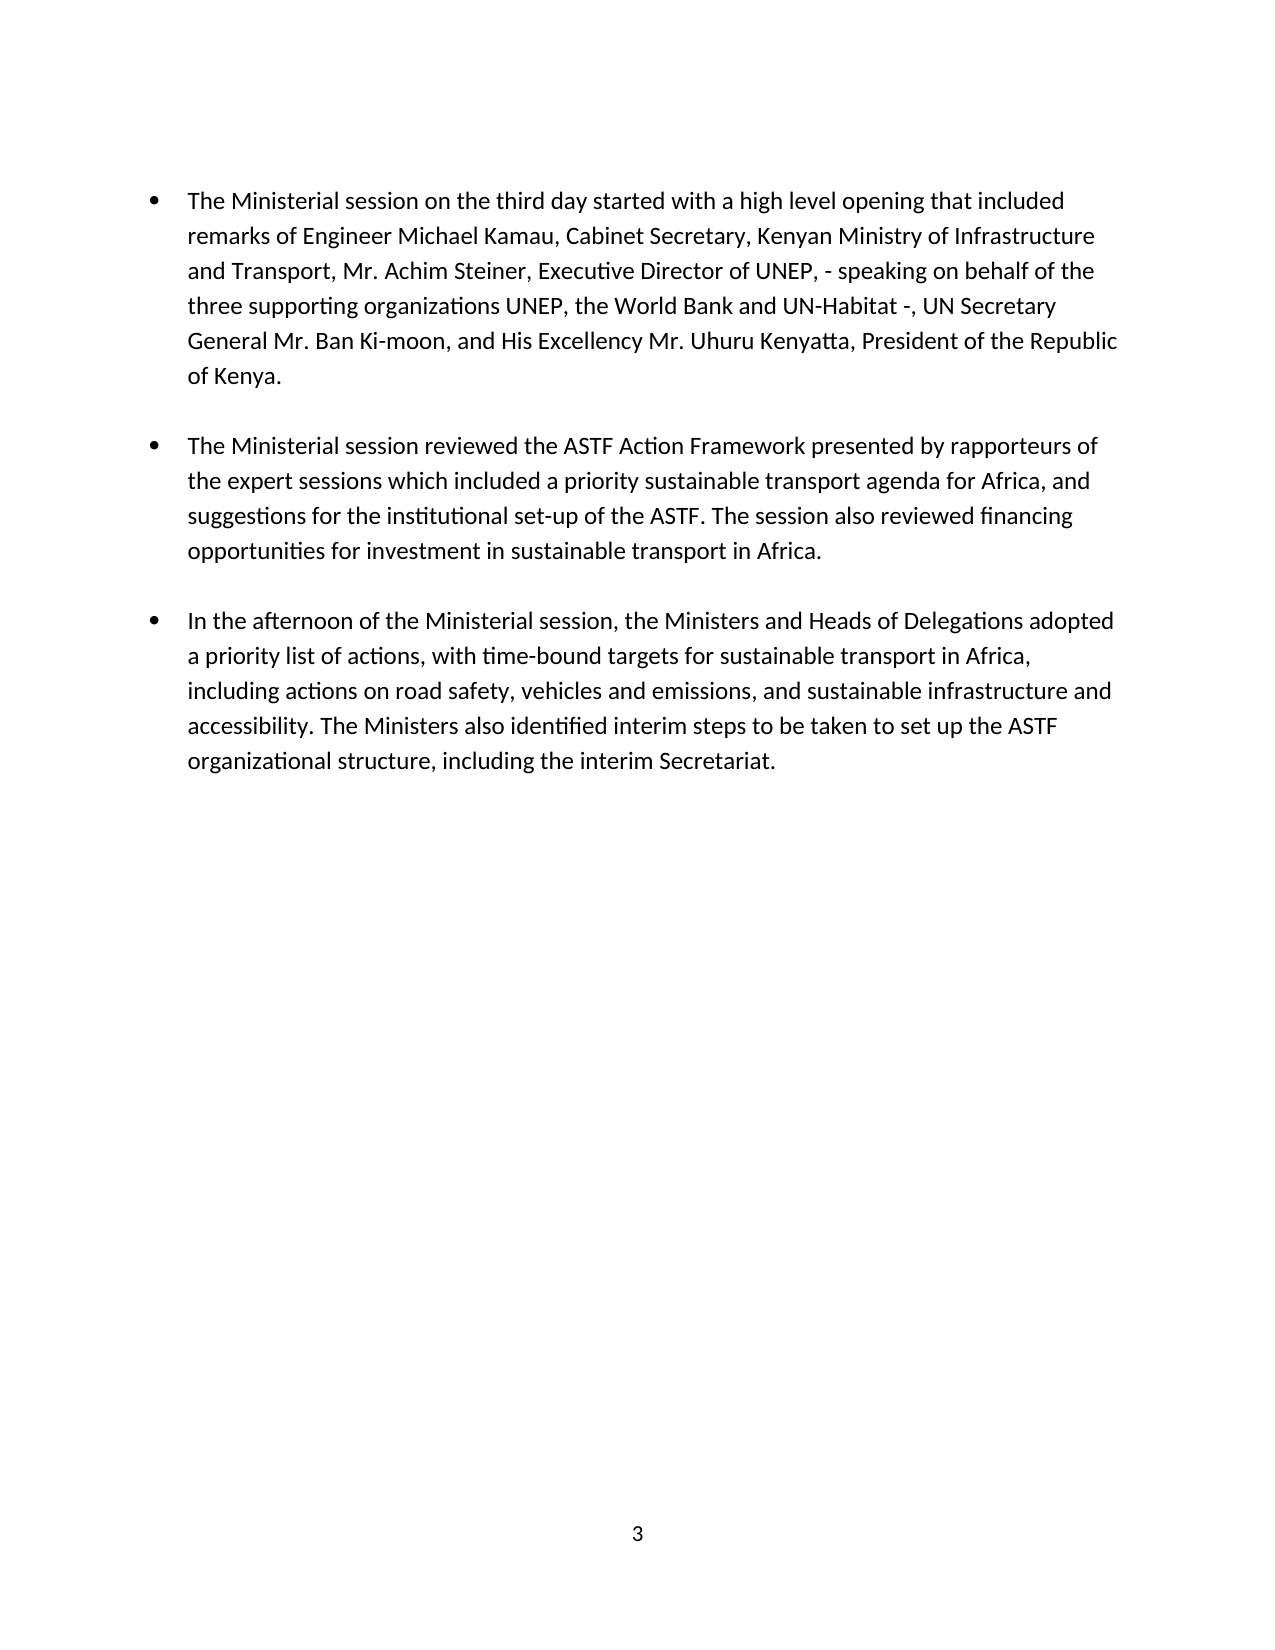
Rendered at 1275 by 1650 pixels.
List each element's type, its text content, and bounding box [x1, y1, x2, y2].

list The Ministerial session reviewed the ASTF Action Framework presented by rapporteurs of the expert sessions which included a priority sustainable transport agenda for Africa, and suggestions for the institutional set-up of the ASTF. The session also reviewed financing opportunities for investment in sustainable transport in Africa. [150, 430, 1125, 566]
list In the afternoon of the Ministerial session, the Ministers and Heads of Delegations adopted a priority list of actions, with time-bound targets for sustainable transport in Africa, including actions on road safety, vehicles and emissions, and sustainable infrastructure and accessibility. The Ministers also identified interim steps to be taken to set up the ASTF organizational structure, including the interim Secretariat. [150, 605, 1125, 776]
list The Ministerial session on the third day started with a high level opening that included remarks of Engineer Michael Kamau, Cabinet Secretary, Kenyan Ministry of Infrastructure and Transport, Mr. Achim Steiner, Executive Director of UNEP, - speaking on behalf of the three supporting organizations UNEP, the World Bank and UN-Habitat -, UN Secretary General Mr. Ban Ki-moon, and His Excellency Mr. Uhuru Kenyatta, President of the Republic of Kenya. [150, 185, 1125, 391]
